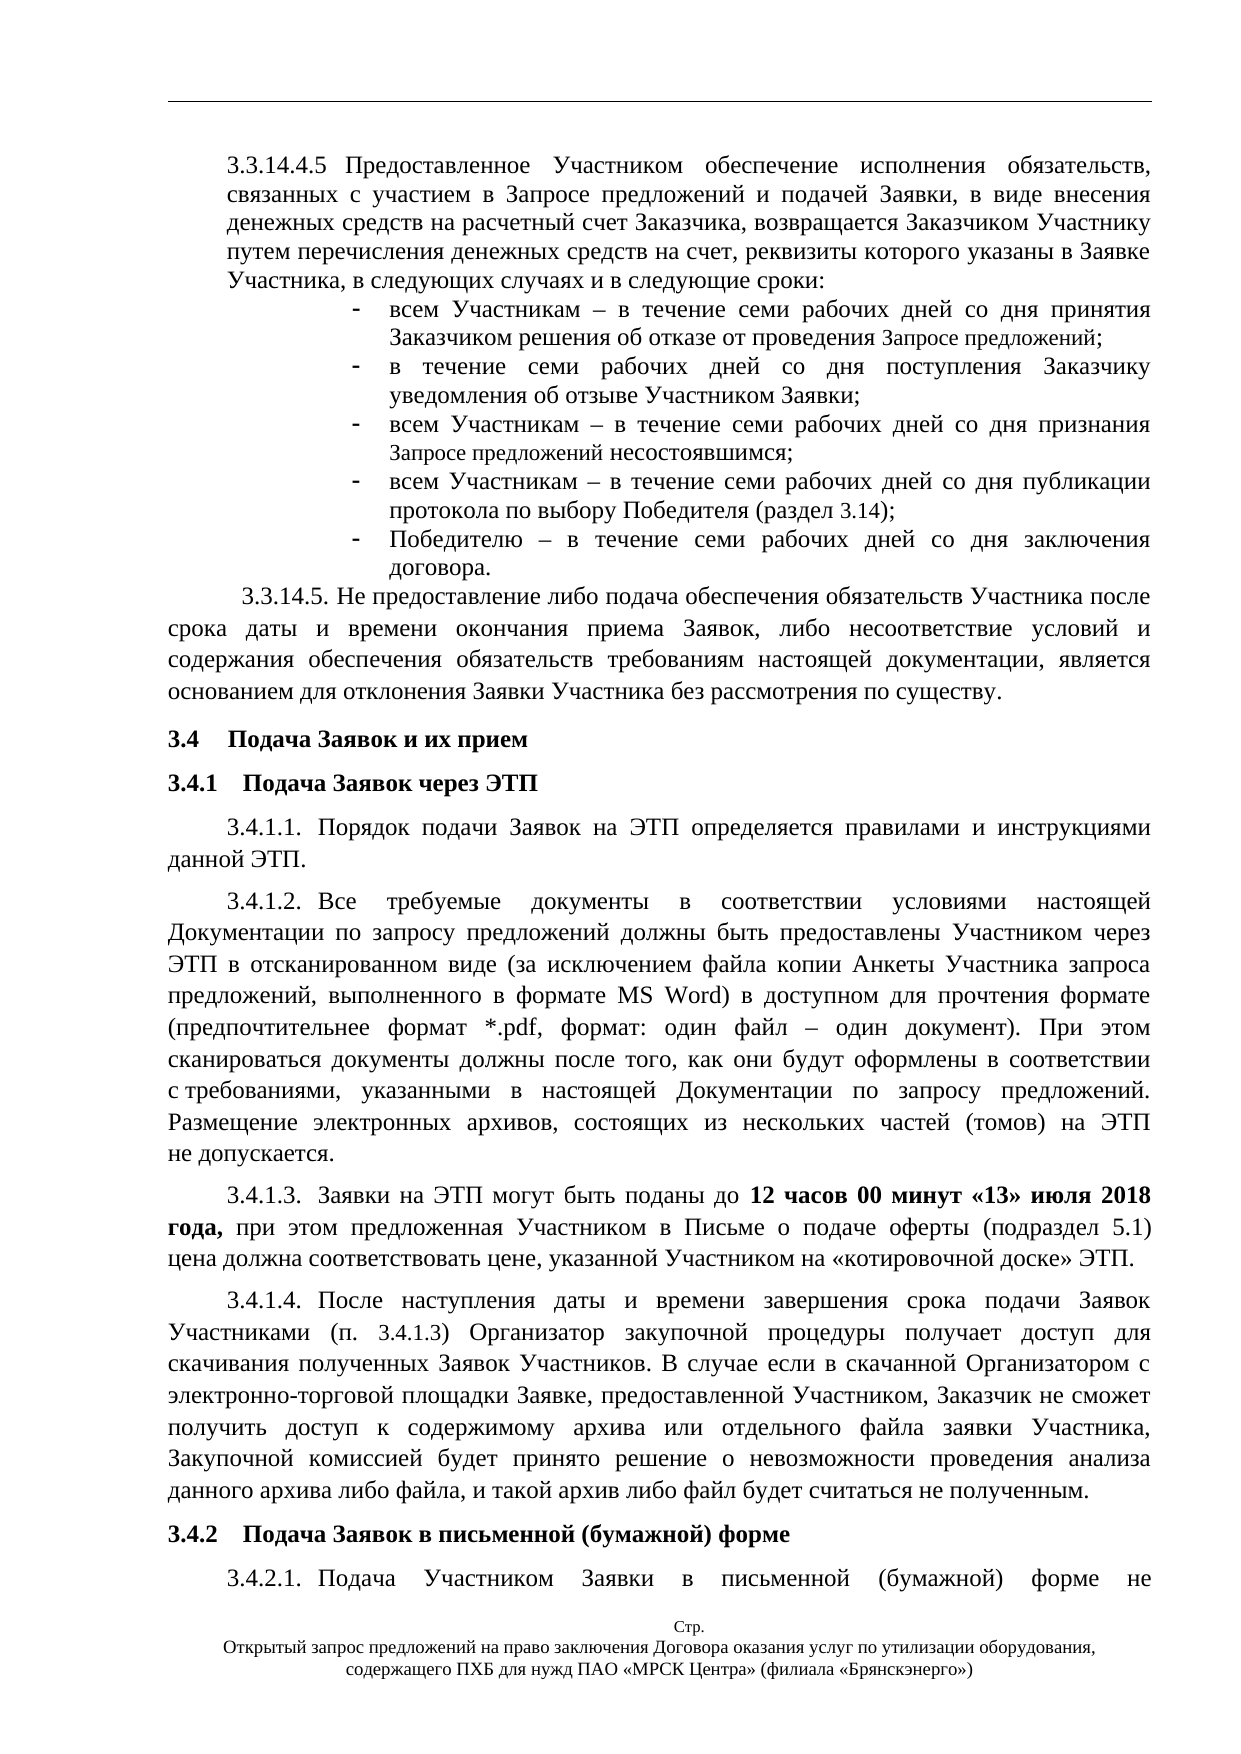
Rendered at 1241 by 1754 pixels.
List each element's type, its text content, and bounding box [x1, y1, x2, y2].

list Победителю – в течение семи рабочих дней со дня заключения договора. [352, 524, 1152, 581]
list всем Участникам – в течение семи рабочих дней со дня принятия Заказчиком решения об отказе от проведения Запросе предложений; [352, 294, 1152, 351]
subtitle Подача Заявок в письменной (бумажной) форме [168, 1519, 1152, 1548]
list После наступления даты и времени завершения срока подачи Заявок Участниками (п. 3.4.1.3) Организатор закупочной процедуры получает доступ для скачивания полученных Заявок Участников. В случае если в скачанной Организатором с электронно-торговой площадки Заявке, предоставленной Участником, Заказчик не сможет получить доступ к содержимому архива или отдельного файла заявки Участника, Закупочной комиссией будет принято решение о невозможности проведения анализа данного архива либо файла, и такой архив либо файл будет считаться не полученным. [168, 1285, 1152, 1503]
list всем Участникам – в течение семи рабочих дней со дня публикации протокола по выбору Победителя (раздел 3.14); [352, 466, 1152, 524]
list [168, 1563, 1152, 1592]
list Заявки на ЭТП могут быть поданы до 12 часов 00 минут «13» июля 2018 года, при этом предложенная Участником в Письме о подаче оферты (подраздел 5.1) цена должна соответствовать цене, указанной Участником на «котировочной доске» ЭТП. [168, 1180, 1152, 1272]
list в течение семи рабочих дней со дня поступления Заказчику уведомления об отзыве Участником Заявки; [352, 351, 1152, 409]
list Предоставленное Участником обеспечение исполнения обязательств, связанных с участием в Запросе предложений и подачей Заявки, в виде внесения денежных средств на расчетный счет Заказчика, возвращается Заказчиком Участнику путем перечисления денежных средств на счет, реквизиты которого указаны в Заявке Участника, в следующих случаях и в следующие сроки: [227, 150, 1152, 294]
list всем Участникам – в течение семи рабочих дней со дня признания Запросе предложений несостоявшимся; [352, 409, 1152, 466]
subtitle Подача Заявок через ЭТП [168, 768, 1152, 797]
list Все требуемые документы в соответствии условиями настоящей Документации по запросу предложений должны быть предоставлены Участником через ЭТП в отсканированном виде (за исключением файла копии Анкеты Участника запроса предложений, выполненного в формате MS Word) в доступном для прочтения формате (предпочтительнее формат *.pdf, формат: один файл – один документ). При этом сканироваться документы должны после того, как они будут оформлены в соответствии с требованиями, указанными в настоящей Документации по запросу предложений. Размещение электронных архивов, состоящих из нескольких частей (томов) на ЭТП не допускается. [168, 886, 1152, 1167]
list Порядок подачи Заявок на ЭТП определяется правилами и инструкциями данной ЭТП. [168, 812, 1152, 873]
list Не предоставление либо подача обеспечения обязательств Участника после срока даты и времени окончания приема Заявок, либо несоответствие условий и содержания обеспечения обязательств требованиям настоящей документации, является основанием для отклонения Заявки Участника без рассмотрения по существу. [168, 581, 1152, 705]
subtitle Подача Заявок и их прием [168, 724, 1152, 753]
